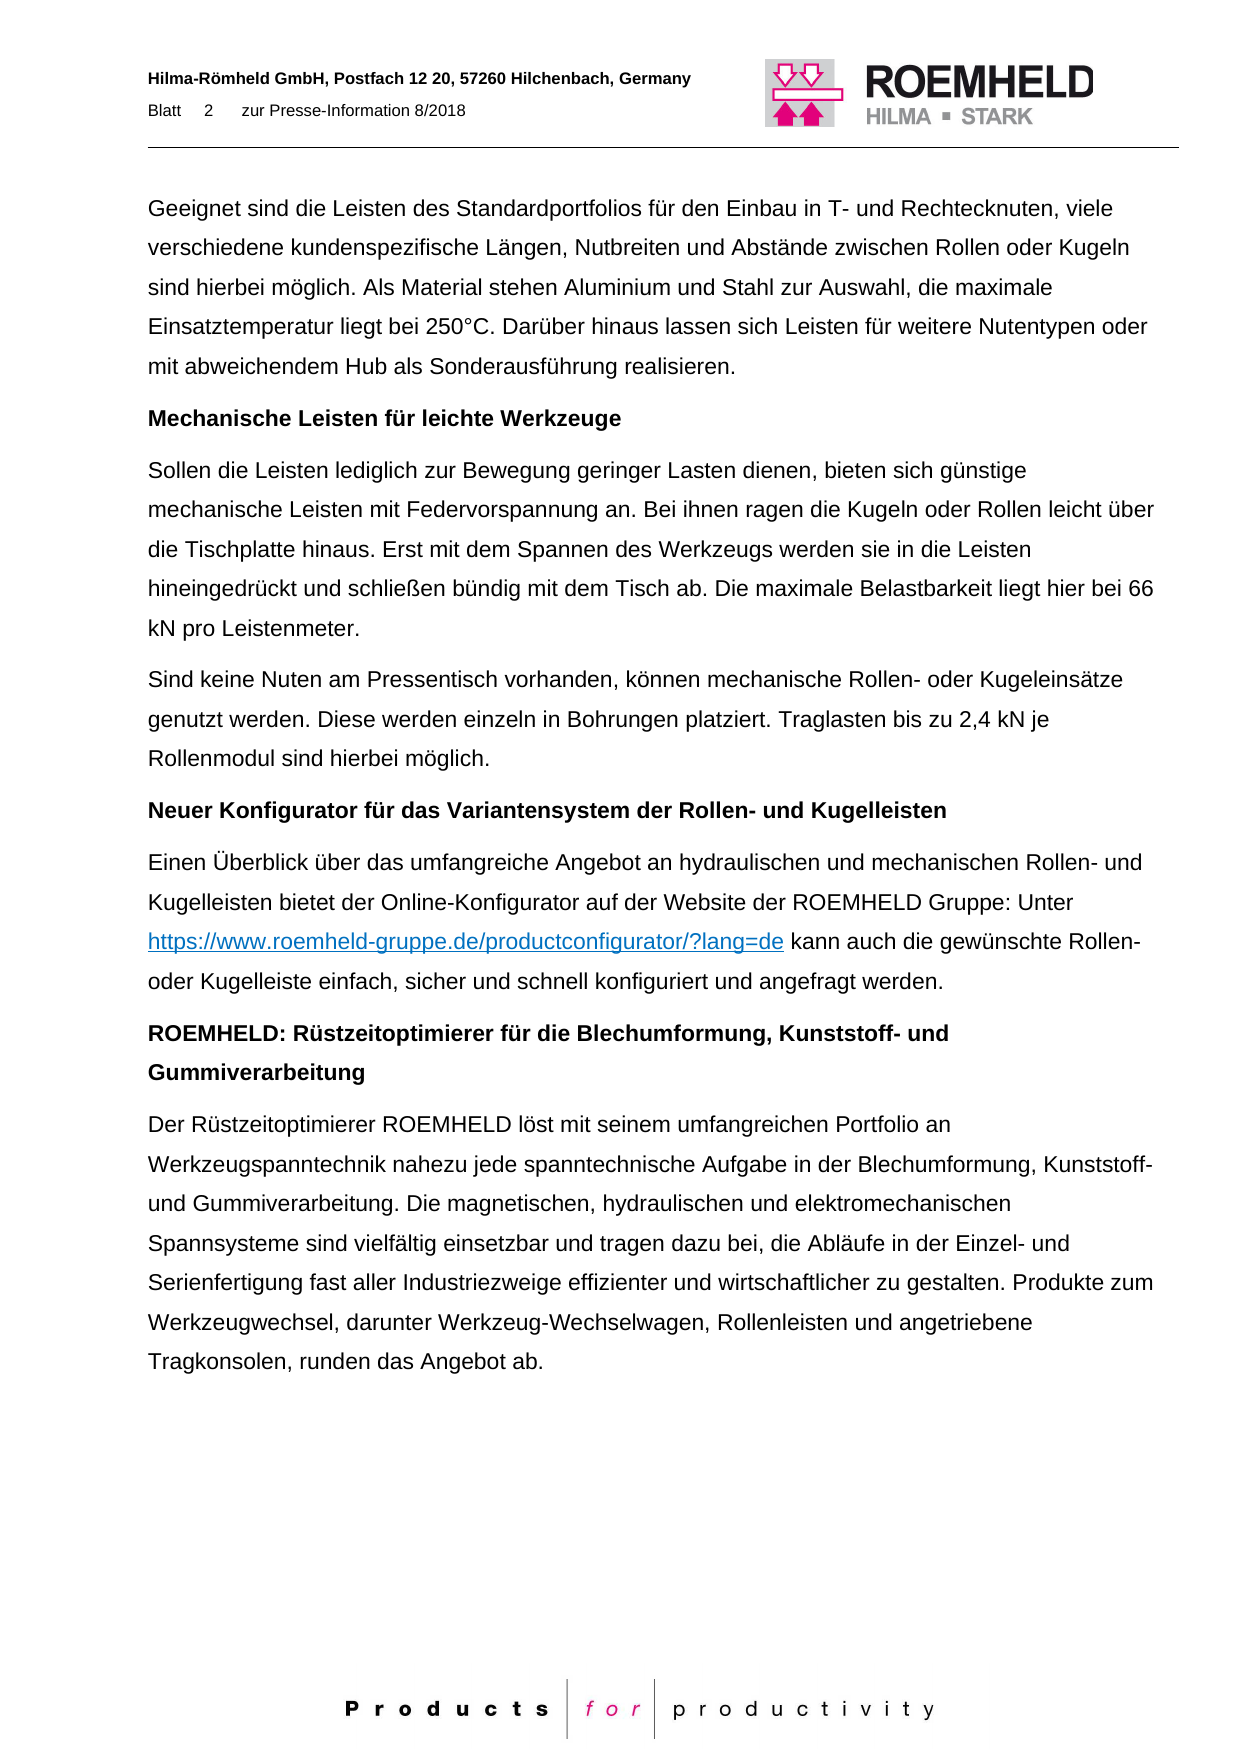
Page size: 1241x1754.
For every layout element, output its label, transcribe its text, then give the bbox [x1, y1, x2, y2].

text Einen Überblick über das umfangreiche Angebot an hydraulischen und mechanischen Rollen- und Kugelleisten bietet der Online-Konfigurator auf der Website der ROEMHELD Gruppe: Unter https://www.roemheld-gruppe.de/productconfigurator/?lang=de kann auch die gewünschte Rollen- oder Kugelleiste einfach, sicher und schnell konfiguriert und angefragt werden. [148, 849, 1162, 994]
picture [763, 59, 1093, 126]
text Sollen die Leisten lediglich zur Bewegung geringer Lasten dienen, bieten sich günstige mechanische Leisten mit Federvorspannung an. Bei ihnen ragen die Kugeln oder Rollen leicht über die Tischplatte hinaus. Erst mit dem Spannen des Werkzeugs werden sie in die Leisten hineingedrückt und schließen bündig mit dem Tisch ab. Die maximale Belastbarkeit liegt hier bei 66 kN pro Leistenmeter. [148, 457, 1162, 641]
text Der Rüstzeitoptimierer ROEMHELD löst mit seinem umfangreichen Portfolio an Werkzeugspanntechnik nahezu jede spanntechnische Aufgabe in der Blechumformung, Kunststoff- und Gummiverarbeitung. Die magnetischen, hydraulischen und elektromechanischen Spannsysteme sind vielfältig einsetzbar und tragen dazu bei, die Abläufe in der Einzel- und Serienfertigung fast aller Industriezweige effizienter und wirtschaftlicher zu gestalten. Produkte zum Werkzeugwechsel, darunter Werkzeug-Wechselwagen, Rollenleisten und angetriebene Tragkonsolen, runden das Angebot ab. [148, 1111, 1162, 1374]
text ROEMHELD: Rüstzeitoptimierer für die Blechumformung, Kunststoff- und Gummiverarbeitung [148, 1020, 1162, 1086]
text Neuer Konfigurator für das Variantensystem der Rollen- und Kugelleisten [148, 797, 1162, 824]
text Geeignet sind die Leisten des Standardportfolios für den Einbau in T- und Rechtecknuten, viele verschiedene kundenspezifische Längen, Nutbreiten und Abstände zwischen Rollen oder Kugeln sind hierbei möglich. Als Material stehen Aluminium und Stahl zur Auswahl, die maximale Einsatztemperatur liegt bei 250°C. Darüber hinaus lassen sich Leisten für weitere Nutentypen oder mit abweichendem Hub als Sonderausführung realisieren. [148, 195, 1162, 379]
picture [299, 1663, 990, 1749]
text Mechanische Leisten für leichte Werkzeuge [148, 404, 1162, 431]
text Sind keine Nuten am Pressentisch vorhanden, können mechanische Rollen- oder Kugeleinsätze genutzt werden. Diese werden einzeln in Bohrungen platziert. Traglasten bis zu 2,4 kN je Rollenmodul sind hierbei möglich. [148, 666, 1162, 772]
